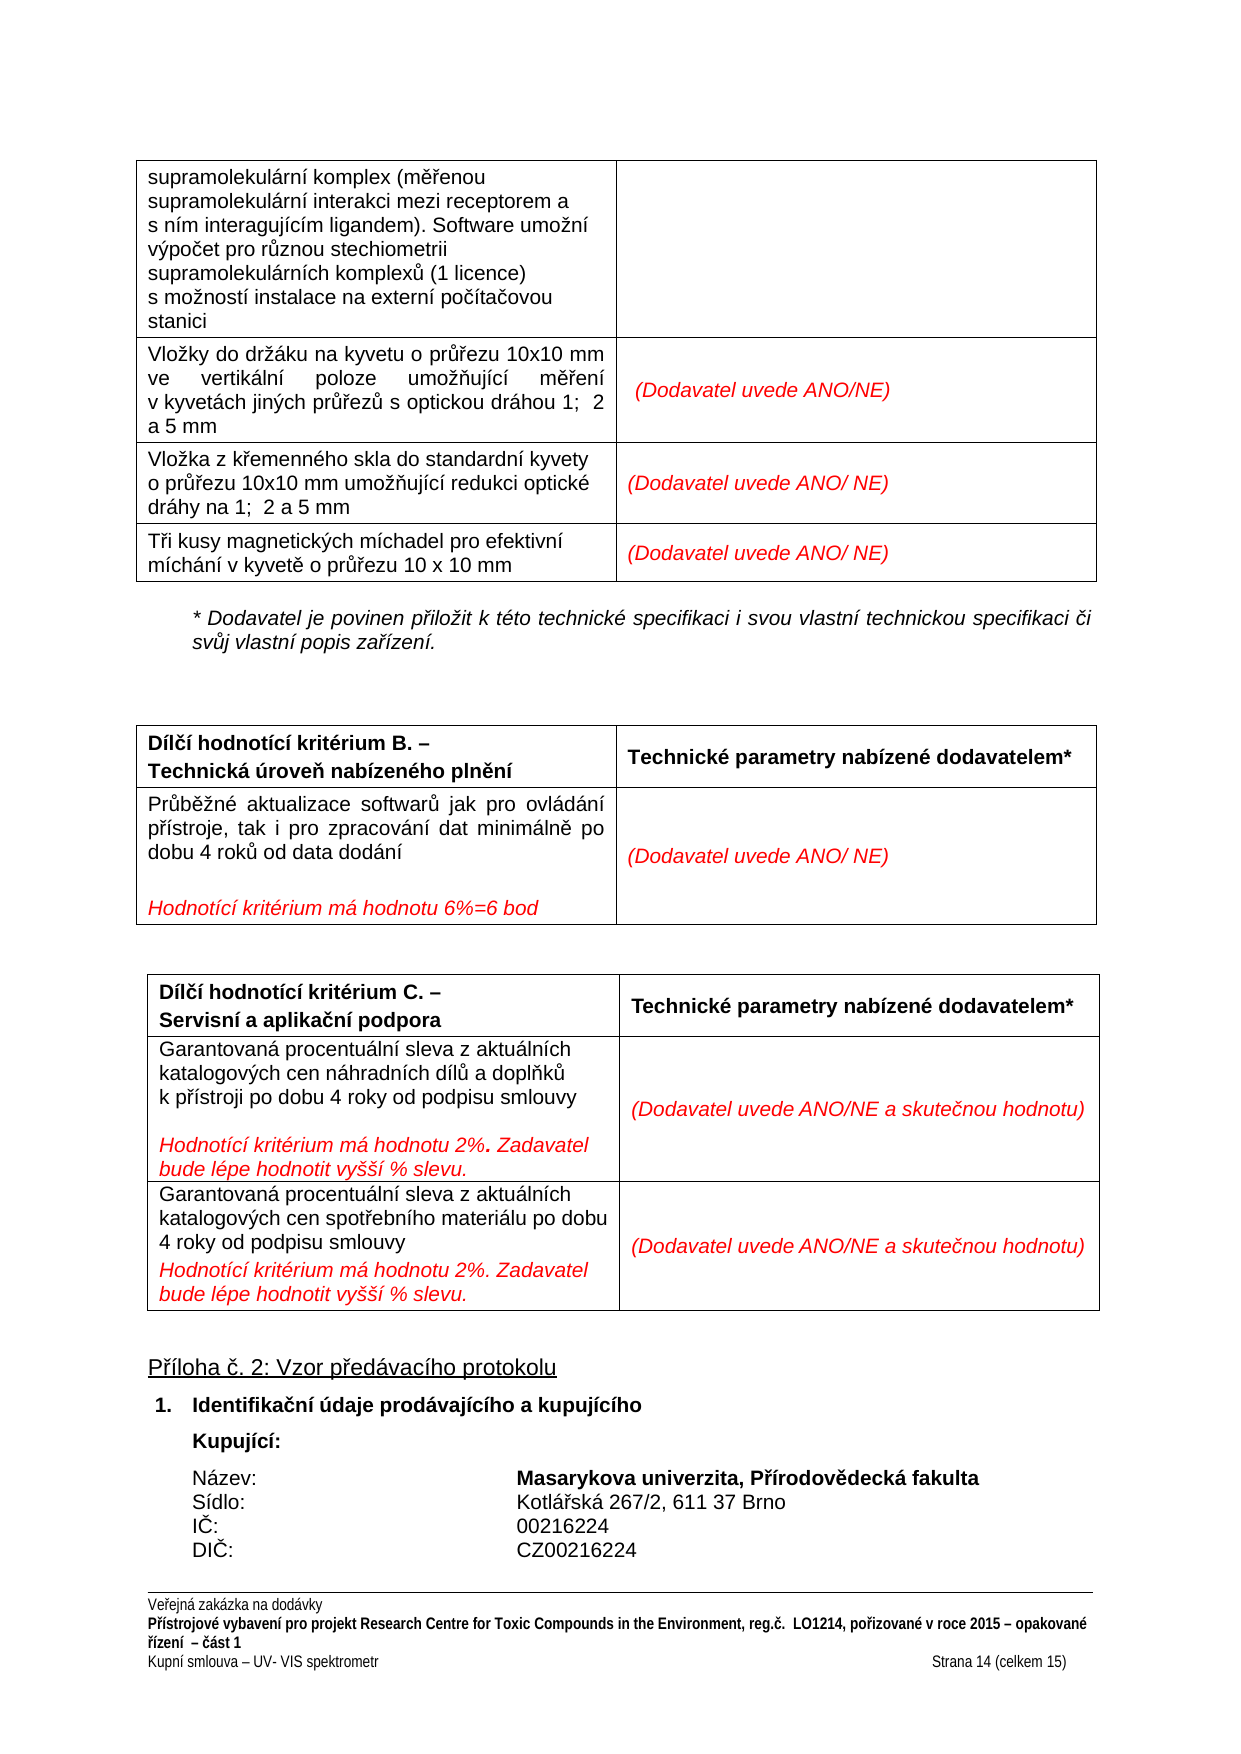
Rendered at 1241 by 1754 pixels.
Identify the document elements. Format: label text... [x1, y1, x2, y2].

list Identifikační údaje prodávajícího a kupujícího [154, 1393, 1093, 1417]
text IČ: 00216224 [192, 1513, 1093, 1537]
table_cell (Dodavatel uvede ANO/NE a skutečnou hodnotu) [620, 1037, 1099, 1181]
text Název: Masarykova univerzita, Přírodovědecká fakulta [192, 1466, 1093, 1489]
table_header Technické parametry nabízené dodavatelem* [617, 726, 1096, 787]
text * Dodavatel je povinen přiložit k této technické specifikaci i svou vlastní technickou specifikaci či svůj vlastní popis zařízení. [192, 606, 1093, 653]
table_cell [617, 161, 1096, 337]
table_header Dílčí hodnotící kritérium B. – Technická úroveň nabízeného plnění [137, 726, 616, 787]
table_cell (Dodavatel uvede ANO/ NE) [617, 788, 1096, 924]
table_cell (Dodavatel uvede ANO/ NE) [617, 443, 1096, 523]
table_cell (Dodavatel uvede ANO/NE) [617, 338, 1096, 442]
table_cell Vložka z křemenného skla do standardní kyvety o průřezu 10x10 mm umožňující redukci optické dráhy na 1; 2 a 5 mm [137, 443, 616, 523]
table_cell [137, 161, 616, 337]
table_header Dílčí hodnotící kritérium C. – Servisní a aplikační podpora [148, 975, 619, 1036]
text Kupující: [192, 1429, 1093, 1453]
table_cell Tři kusy magnetických míchadel pro efektivní míchání v kyvetě o průřezu 10 x 10 mm [137, 524, 616, 581]
table_cell Garantovaná procentuální sleva z aktuálních katalogových cen spotřebního materiálu po dobu 4 roky od podpisu smlouvy Hodnotící kritérium má hodnotu 2%. Zadavatel bude lépe hodnotit vyšší % slevu. [148, 1182, 619, 1310]
text Sídlo: Kotlářská 267/2, 611 37 Brno [192, 1489, 1093, 1513]
table_header Technické parametry nabízené dodavatelem* [620, 975, 1099, 1036]
table_cell (Dodavatel uvede ANO/NE a skutečnou hodnotu) [620, 1182, 1099, 1310]
table_cell Vložky do držáku na kyvetu o průřezu 10x10 mm ve vertikální poloze umožňující měření v kyvetách jiných průřezů s optickou dráhou 1; 2 a 5 mm [137, 338, 616, 442]
text DIČ: CZ00216224 [192, 1537, 1093, 1561]
table_cell Průběžné aktualizace softwarů jak pro ovládání přístroje, tak i pro zpracování dat minimálně po dobu 4 roků od data dodání Hodnotící kritérium má hodnotu 6%=6 bod [137, 788, 616, 924]
table_cell (Dodavatel uvede ANO/ NE) [617, 524, 1096, 581]
text Příloha č. 2: Vzor předávacího protokolu [148, 1354, 1093, 1380]
table_cell Garantovaná procentuální sleva z aktuálních katalogových cen náhradních dílů a doplňků k přístroji po dobu 4 roky od podpisu smlouvy Hodnotící kritérium má hodnotu 2%. Zadavatel bude lépe hodnotit vyšší % slevu. [148, 1037, 619, 1181]
